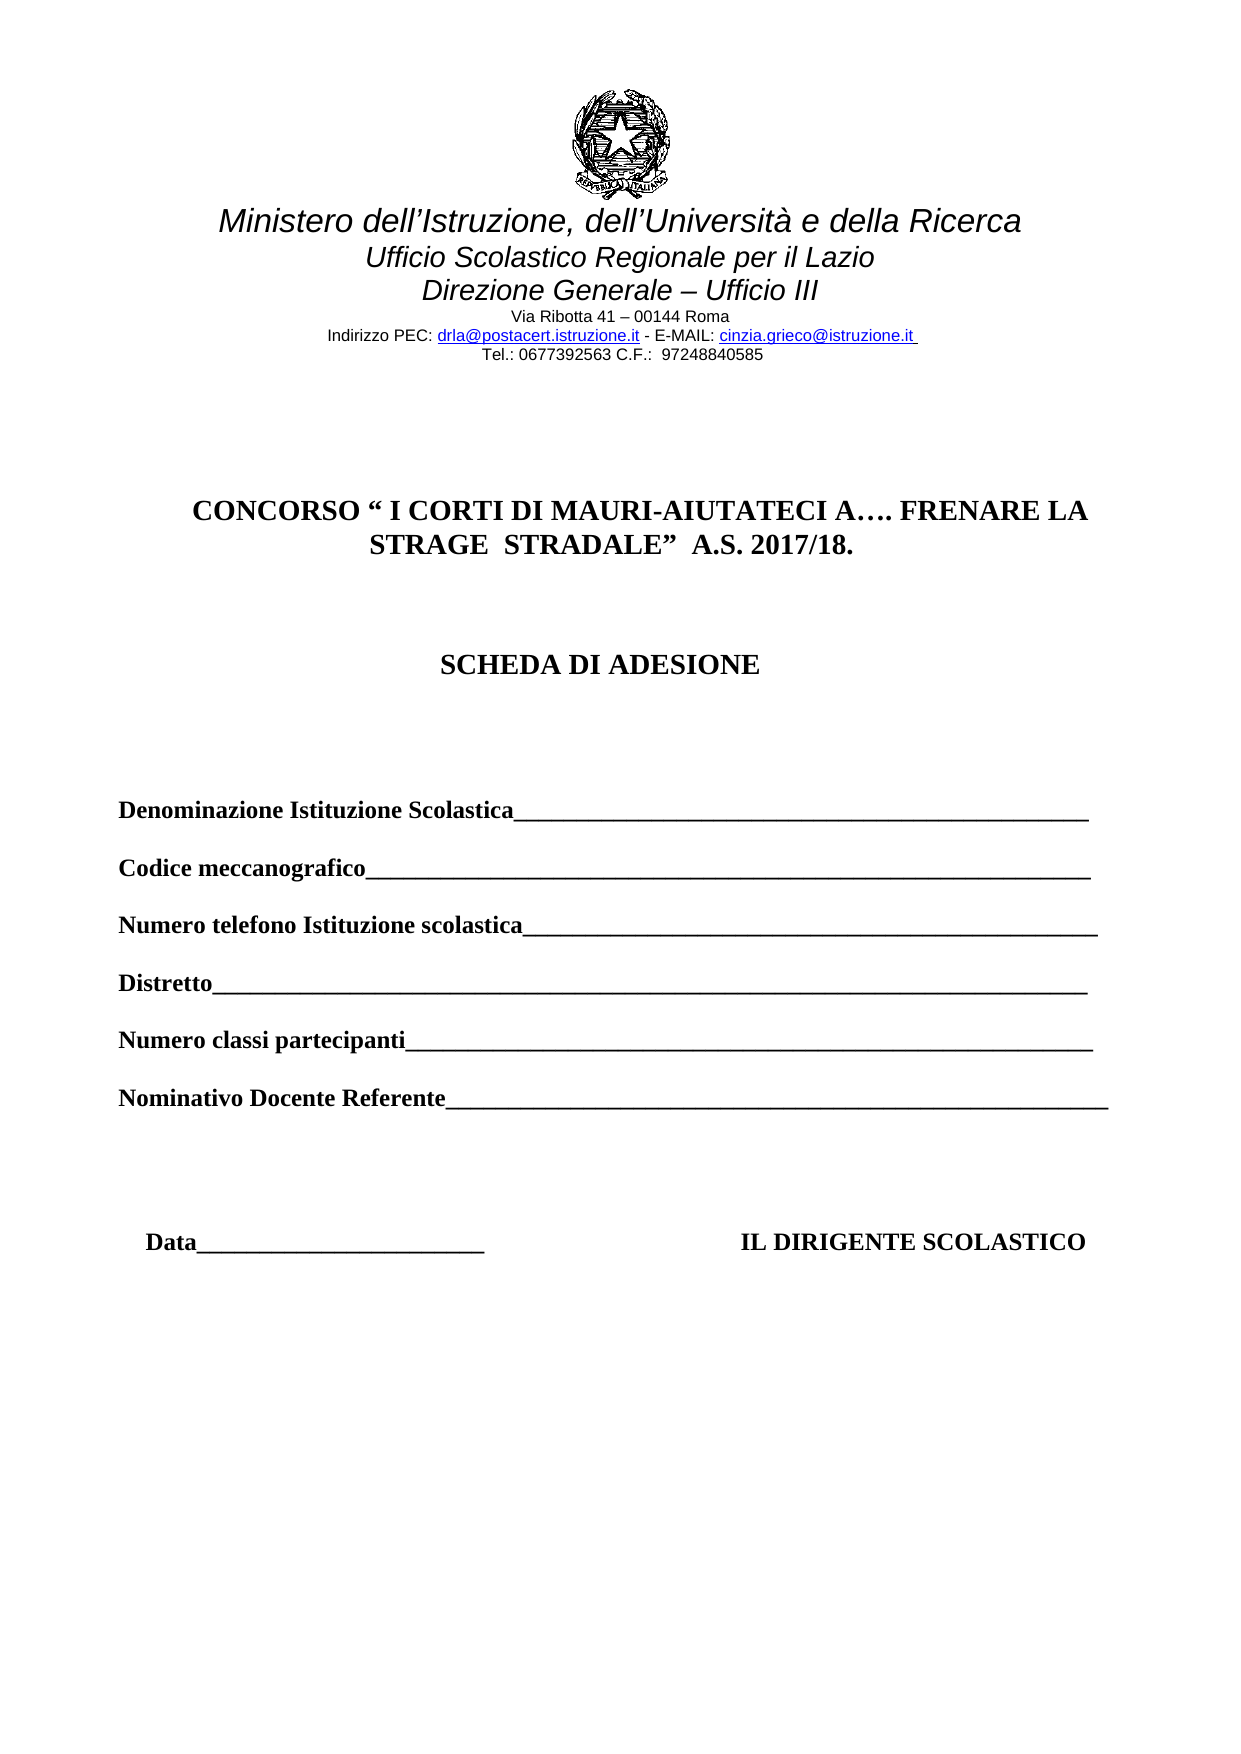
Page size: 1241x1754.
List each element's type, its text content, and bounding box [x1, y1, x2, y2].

text Ministero dell’Istruzione, dell’Università e della Ricerca [118, 201, 1122, 239]
text Direzione Generale – Ufficio III [118, 273, 1122, 307]
text CONCORSO “ I CORTI DI MAURI-AIUTATECI A…. FRENARE LA STRAGE STRADALE” A.S. 2017/18. [192, 493, 1122, 561]
text Data_______________________ IL DIRIGENTE SCOLASTICO [133, 1227, 1122, 1255]
text Denominazione Istituzione Scolastica______________________________________________ [118, 795, 1122, 824]
text Tel.: 0677392563 C.F.: 97248840585 [118, 345, 1122, 364]
text Numero classi partecipanti_______________________________________________________ [118, 1025, 1122, 1054]
text Distretto______________________________________________________________________ [118, 968, 1122, 997]
text Nominativo Docente Referente_____________________________________________________ [118, 1083, 1122, 1112]
text Ufficio Scolastico Regionale per il Lazio [118, 239, 1122, 273]
text SCHEDA DI ADESIONE [177, 647, 1122, 680]
picture [568, 88, 672, 202]
text Codice meccanografico__________________________________________________________ [118, 853, 1122, 882]
text Via Ribotta 41 – 00144 Roma [118, 307, 1122, 326]
text Numero telefono Istituzione scolastica______________________________________________ [118, 910, 1122, 939]
text Indirizzo PEC: drla@postacert.istruzione.it - E-MAIL: cinzia.grieco@istruzione.it [118, 326, 1122, 345]
